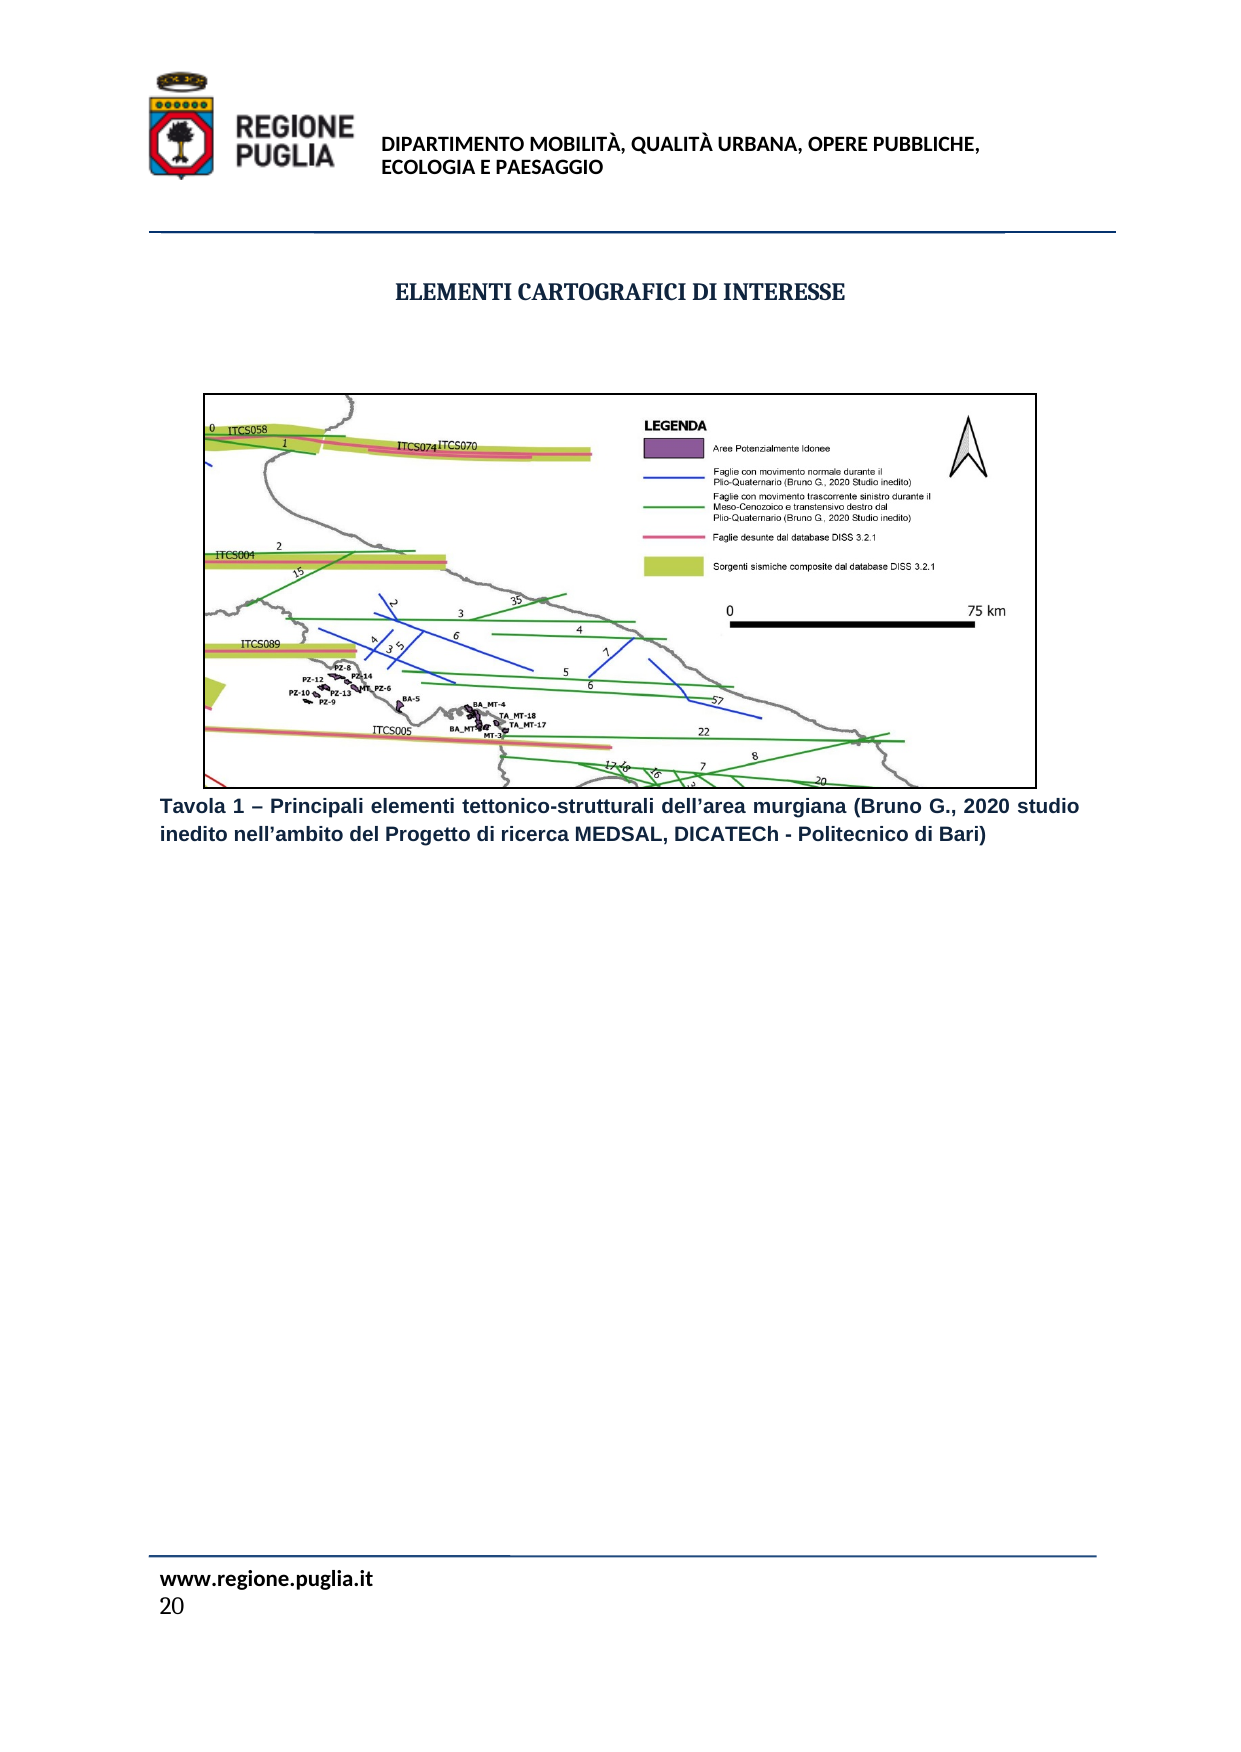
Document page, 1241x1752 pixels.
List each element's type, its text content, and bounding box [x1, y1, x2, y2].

picture [205, 395, 1035, 787]
text ELEMENTI CARTOGRAFICI DI INTERESSE [159, 278, 1081, 306]
text Tavola 1 – Principali elementi tettonico-strutturali dell’area murgiana (Bruno G., 2020 studio inedito nell’ambito del Progetto di ricerca MEDSAL, DICATECh - Politecnico di Bari) [159, 794, 1081, 845]
